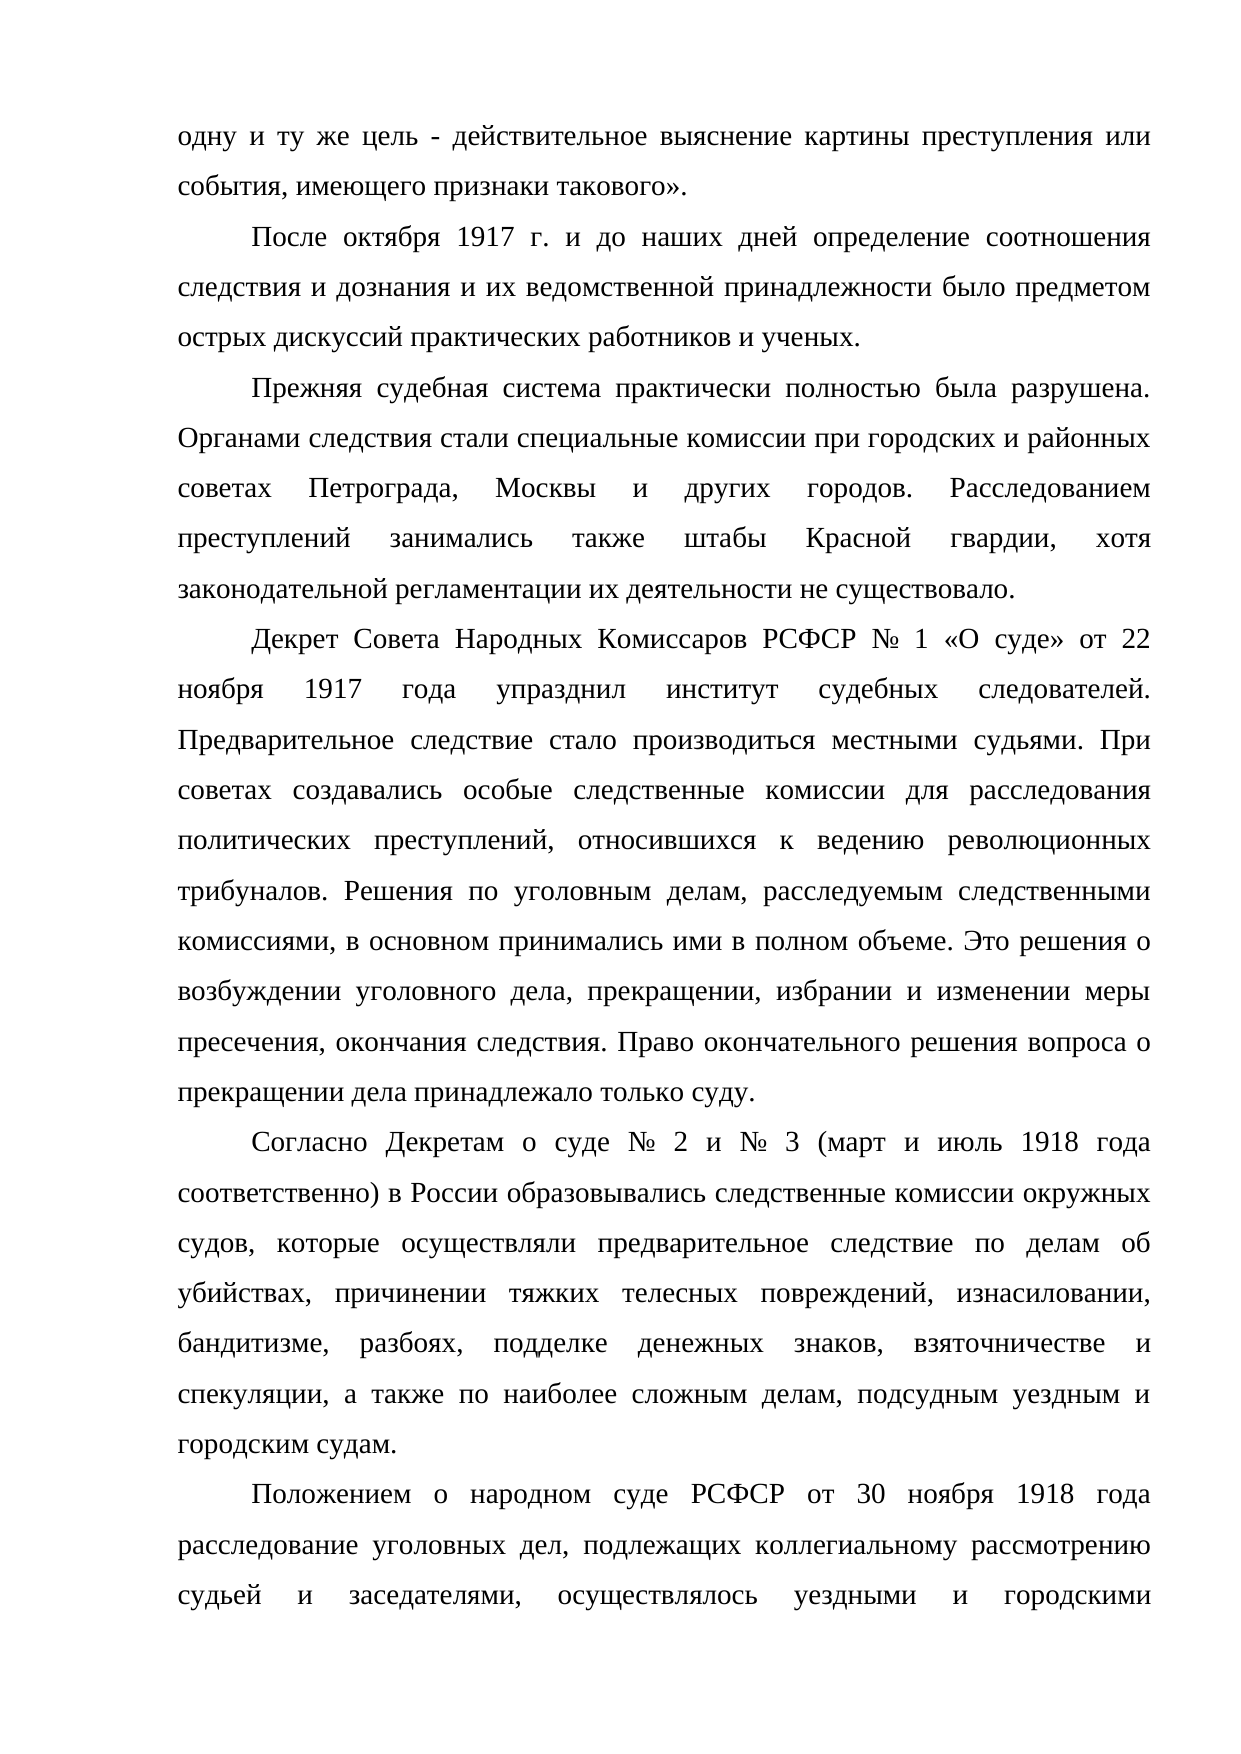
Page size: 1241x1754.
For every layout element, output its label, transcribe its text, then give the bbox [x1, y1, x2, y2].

text После октября 1917 г. и до наших дней определение соотношения следствия и дознания и их ведомственной принадлежности было предметом острых дискуссий практических работников и ученых. [177, 219, 1152, 353]
text Прежняя судебная система практически полностью была разрушена. Органами следствия стали специальные комиссии при городских и районных советах Петрограда, Москвы и других городов. Расследованием преступлений занимались также штабы Красной гвардии, хотя законодательной регламентации их деятельности не существовало. [177, 370, 1152, 604]
text Согласно Декретам о суде № 2 и № 3 (март и июль 1918 года соответственно) в России образовывались следственные комиссии окружных судов, которые осуществляли предварительное следствие по делам об убийствах, причинении тяжких телесных повреждений, изнасиловании, бандитизме, разбоях, подделке денежных знаков, взяточничестве и спекуляции, а также по наиболее сложным делам, подсудным уездным и городским судам. [177, 1124, 1152, 1460]
text Декрет Совета Народных Комиссаров РСФСР № 1 «О суде» от 22 ноября 1917 года упразднил институт судебных следователей. Предварительное следствие стало производиться местными судьями. При советах создавались особые следственные комиссии для расследования политических преступлений, относившихся к ведению революционных трибуналов. Решения по уголовным делам, расследуемым следственными комиссиями, в основном принимались ими в полном объеме. Это решения о возбуждении уголовного дела, прекращении, избрании и изменении меры пресечения, окончания следствия. Право окончательного решения вопроса о прекращении дела принадлежало только суду. [177, 621, 1152, 1108]
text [177, 1477, 1152, 1611]
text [177, 118, 1152, 202]
